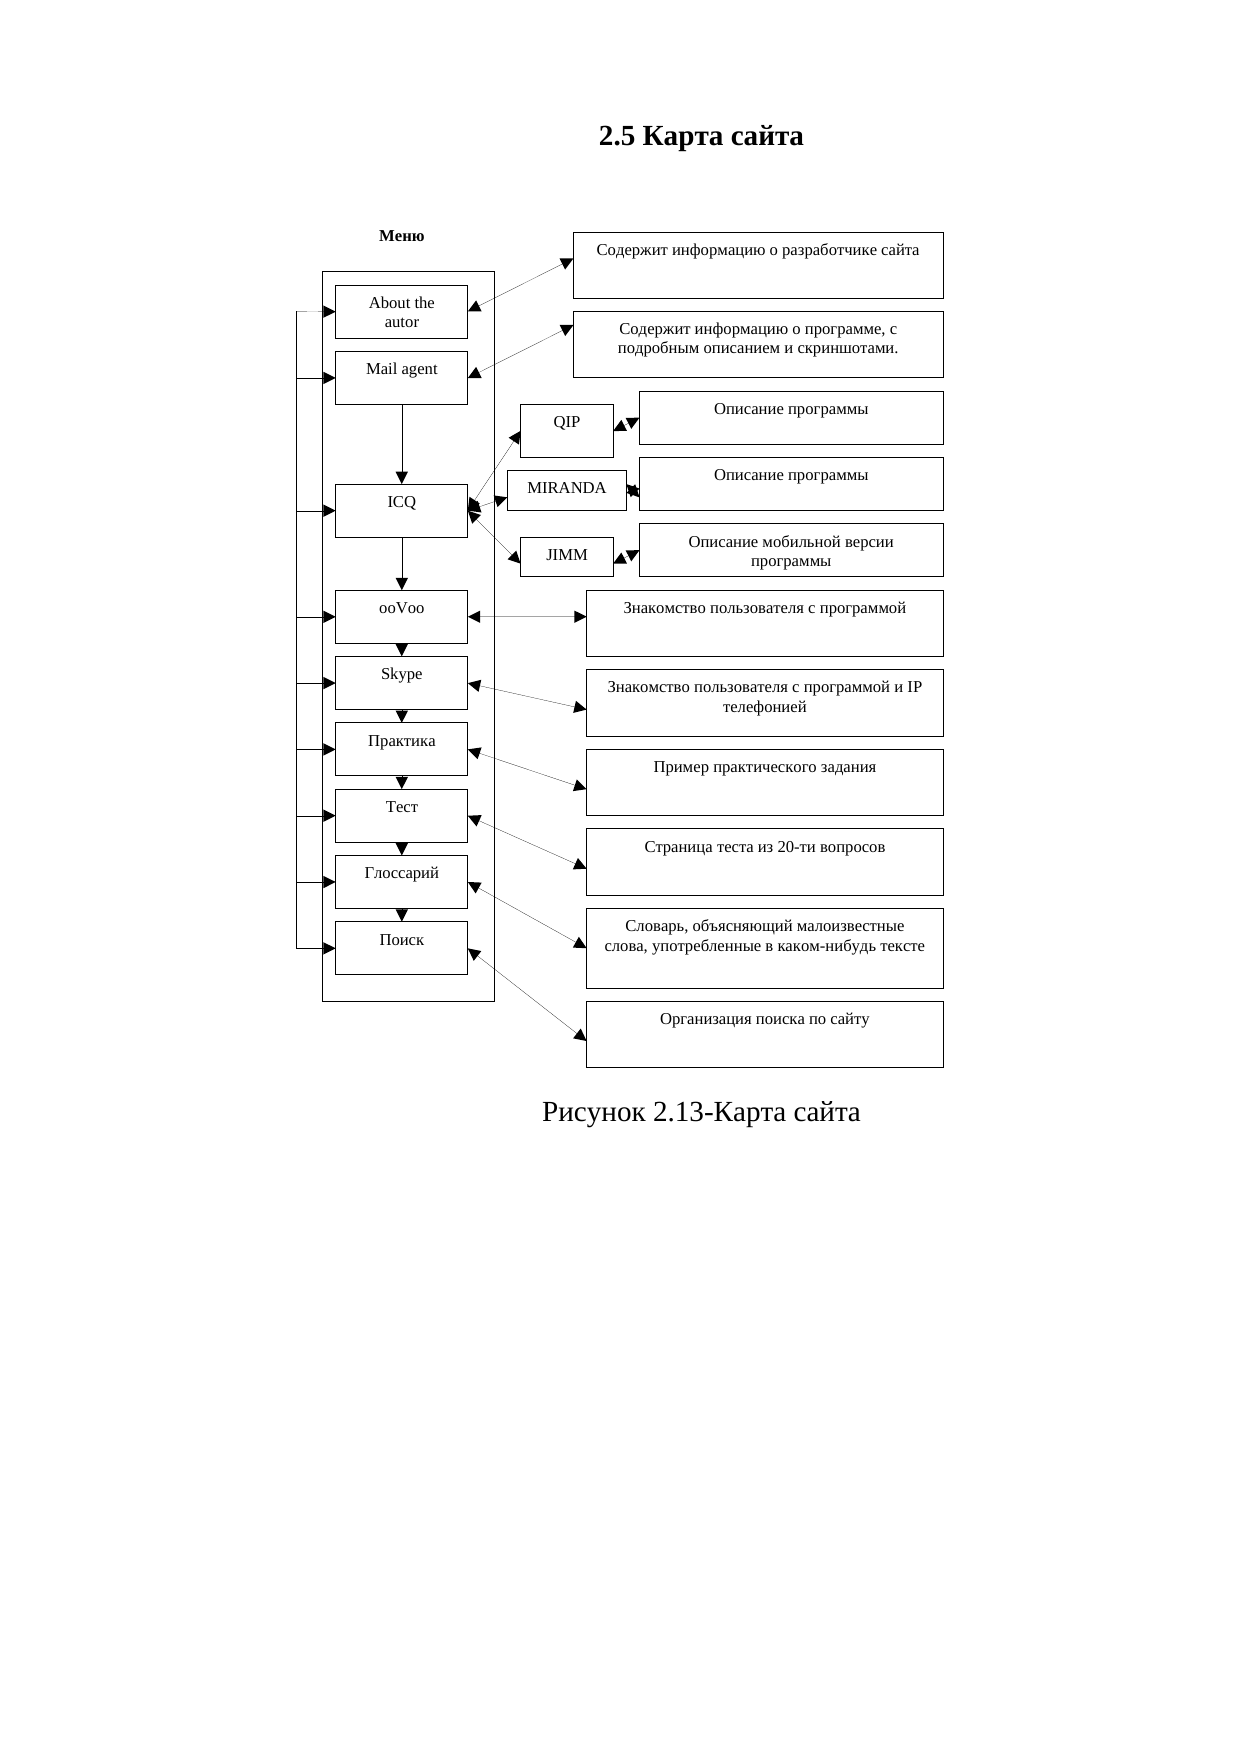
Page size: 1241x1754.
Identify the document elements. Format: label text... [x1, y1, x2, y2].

text Рисунок 2.13-Карта сайта [177, 1094, 1152, 1128]
text 2.5 Карта сайта [177, 118, 1152, 152]
